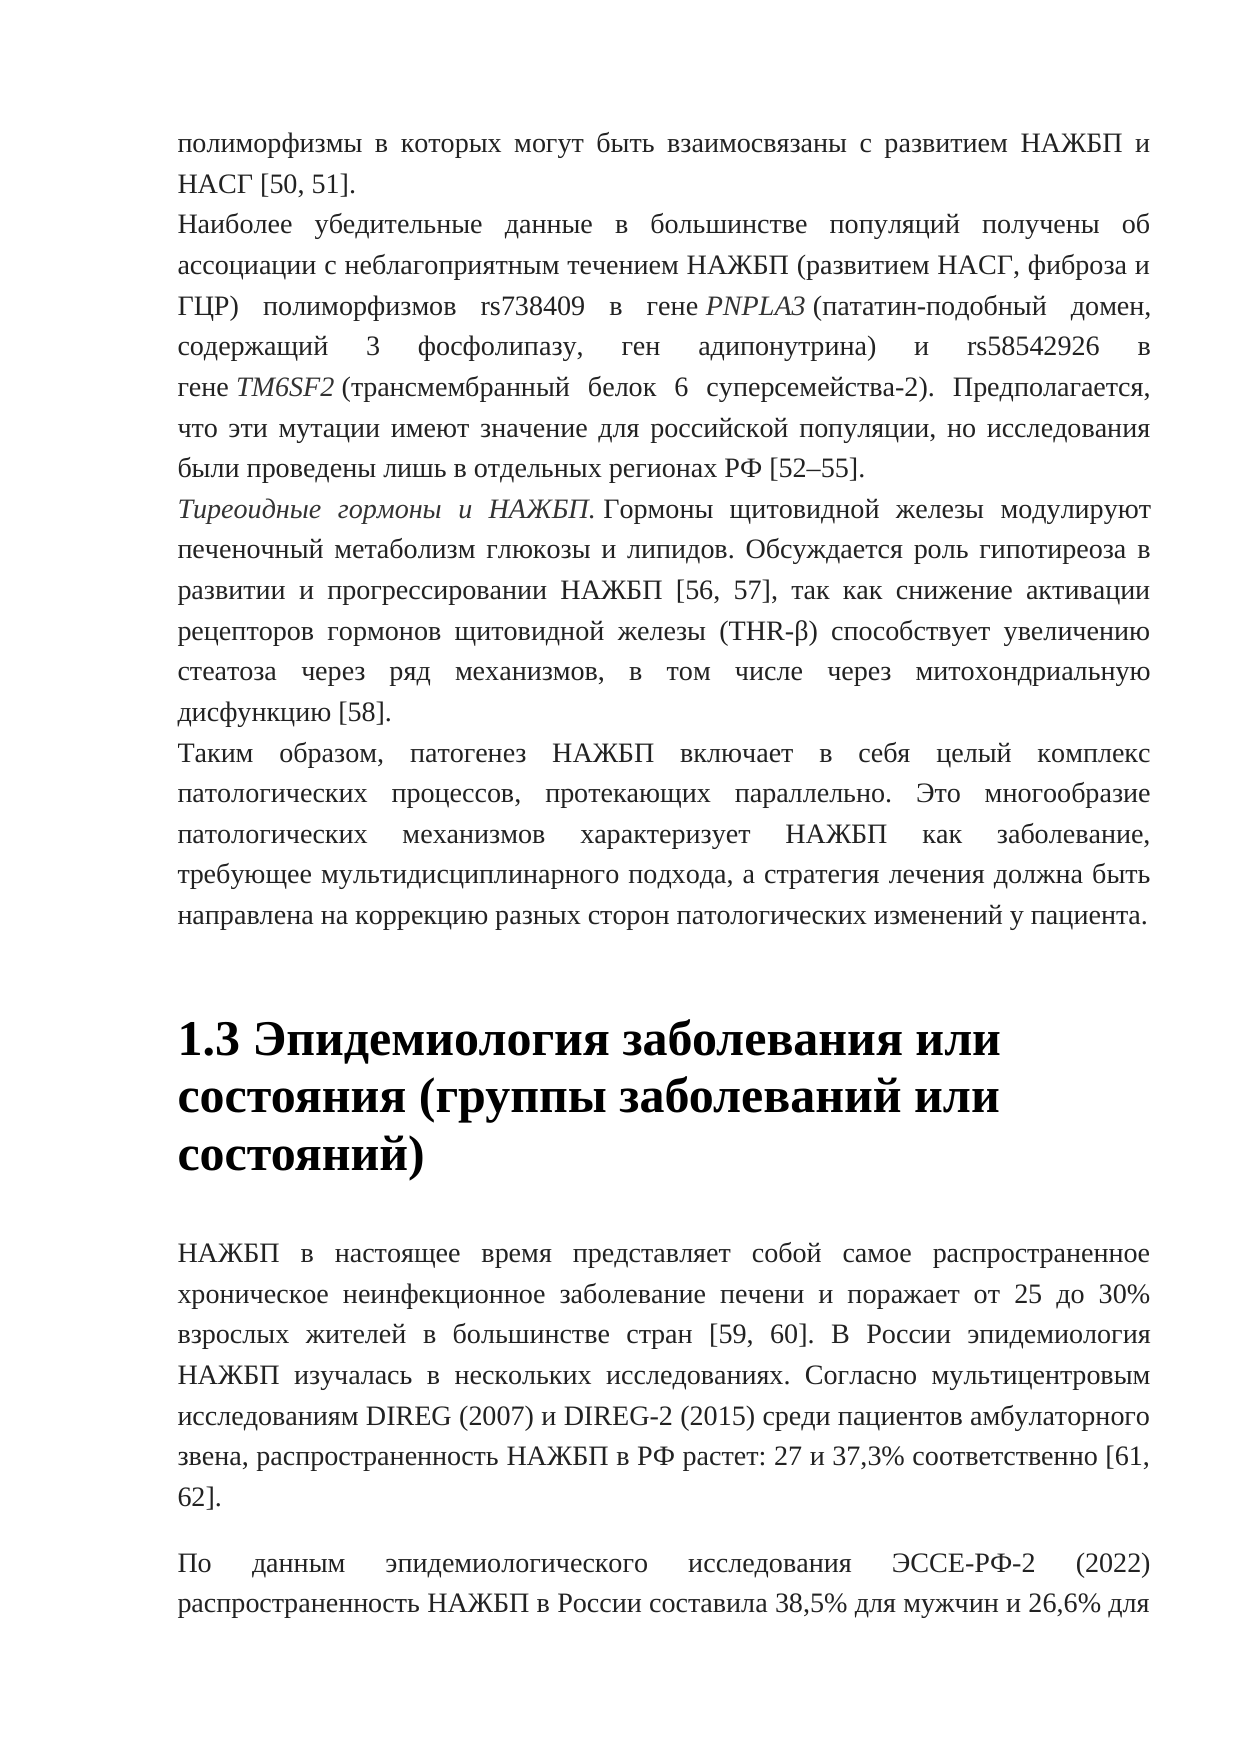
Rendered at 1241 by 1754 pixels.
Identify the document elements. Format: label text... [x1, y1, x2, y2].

text НАЖБП в настоящее время представляет собой самое распространенное хроническое неинфекционное заболевание печени и поражает от 25 до 30% взрослых жителей в большинстве стран [59, 60]. В России эпидемиология НАЖБП изучалась в нескольких исследованиях. Согласно мультицентровым исследованиям DIREG (2007) и DIREG-2 (2015) среди пациентов амбулаторного звена, распространенность НАЖБП в РФ растет: 27 и 37,3% соответственно [61, 62]. [177, 1228, 1152, 1512]
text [177, 1537, 1152, 1619]
text 1.3 Эпидемиология заболевания или состояния (группы заболеваний или состояний) [177, 1009, 1152, 1181]
text Таким образом, патогенез НАЖБП включает в себя целый комплекс патологических процессов, протекающих параллельно. Это многообразие патологических механизмов характеризует НАЖБП как заболевание, требующее мультидисциплинарного подхода, а стратегия лечения должна быть направлена на коррекцию разных сторон патологических изменений у пациента. [177, 727, 1152, 931]
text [177, 118, 1152, 199]
text Тиреоидные гормоны и НАЖБП. Гормоны щитовидной железы модулируют печеночный метаболизм глюкозы и липидов. Обсуждается роль гипотиреоза в развитии и прогрессировании НАЖБП [56, 57], так как снижение активации рецепторов гормонов щитовидной железы (THR-β) способствует увеличению стеатоза через ряд механизмов, в том числе через митохондриальную дисфункцию [58]. [177, 484, 1152, 727]
text Наиболее убедительные данные в большинстве популяций получены об ассоциации с неблагоприятным течением НАЖБП (развитием НАСГ, фиброза и ГЦР) полиморфизмов rs738409 в гене PNPLA3 (пататин-подобный домен, содержащий 3 фосфолипазу, ген адипонутрина) и rs58542926 в гене TM6SF2 (трансмембранный белок 6 суперсемейства-2). Предполагается, что эти мутации имеют значение для российской популяции, но исследования были проведены лишь в отдельных регионах РФ [52–55]. [177, 199, 1152, 484]
